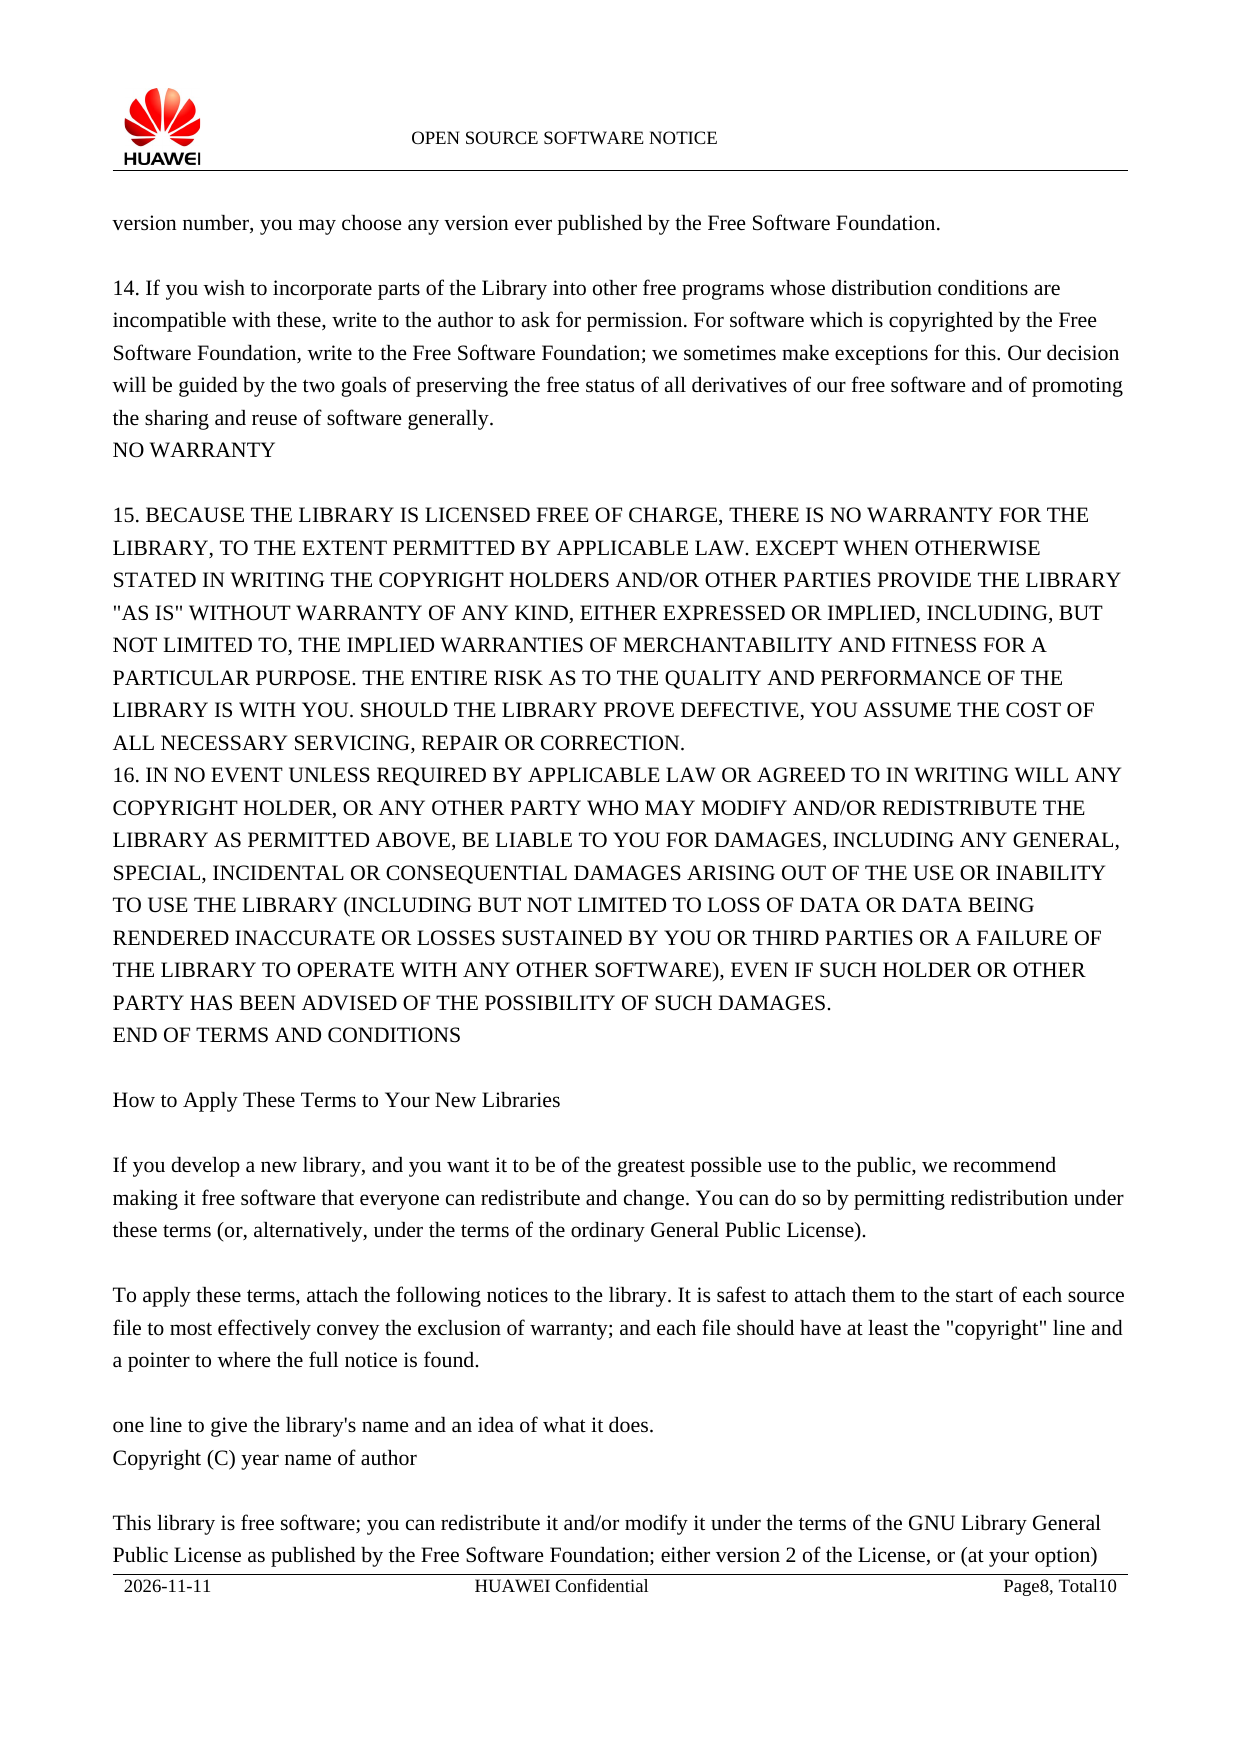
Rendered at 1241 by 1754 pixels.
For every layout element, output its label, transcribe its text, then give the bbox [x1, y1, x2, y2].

picture [124, 88, 201, 165]
